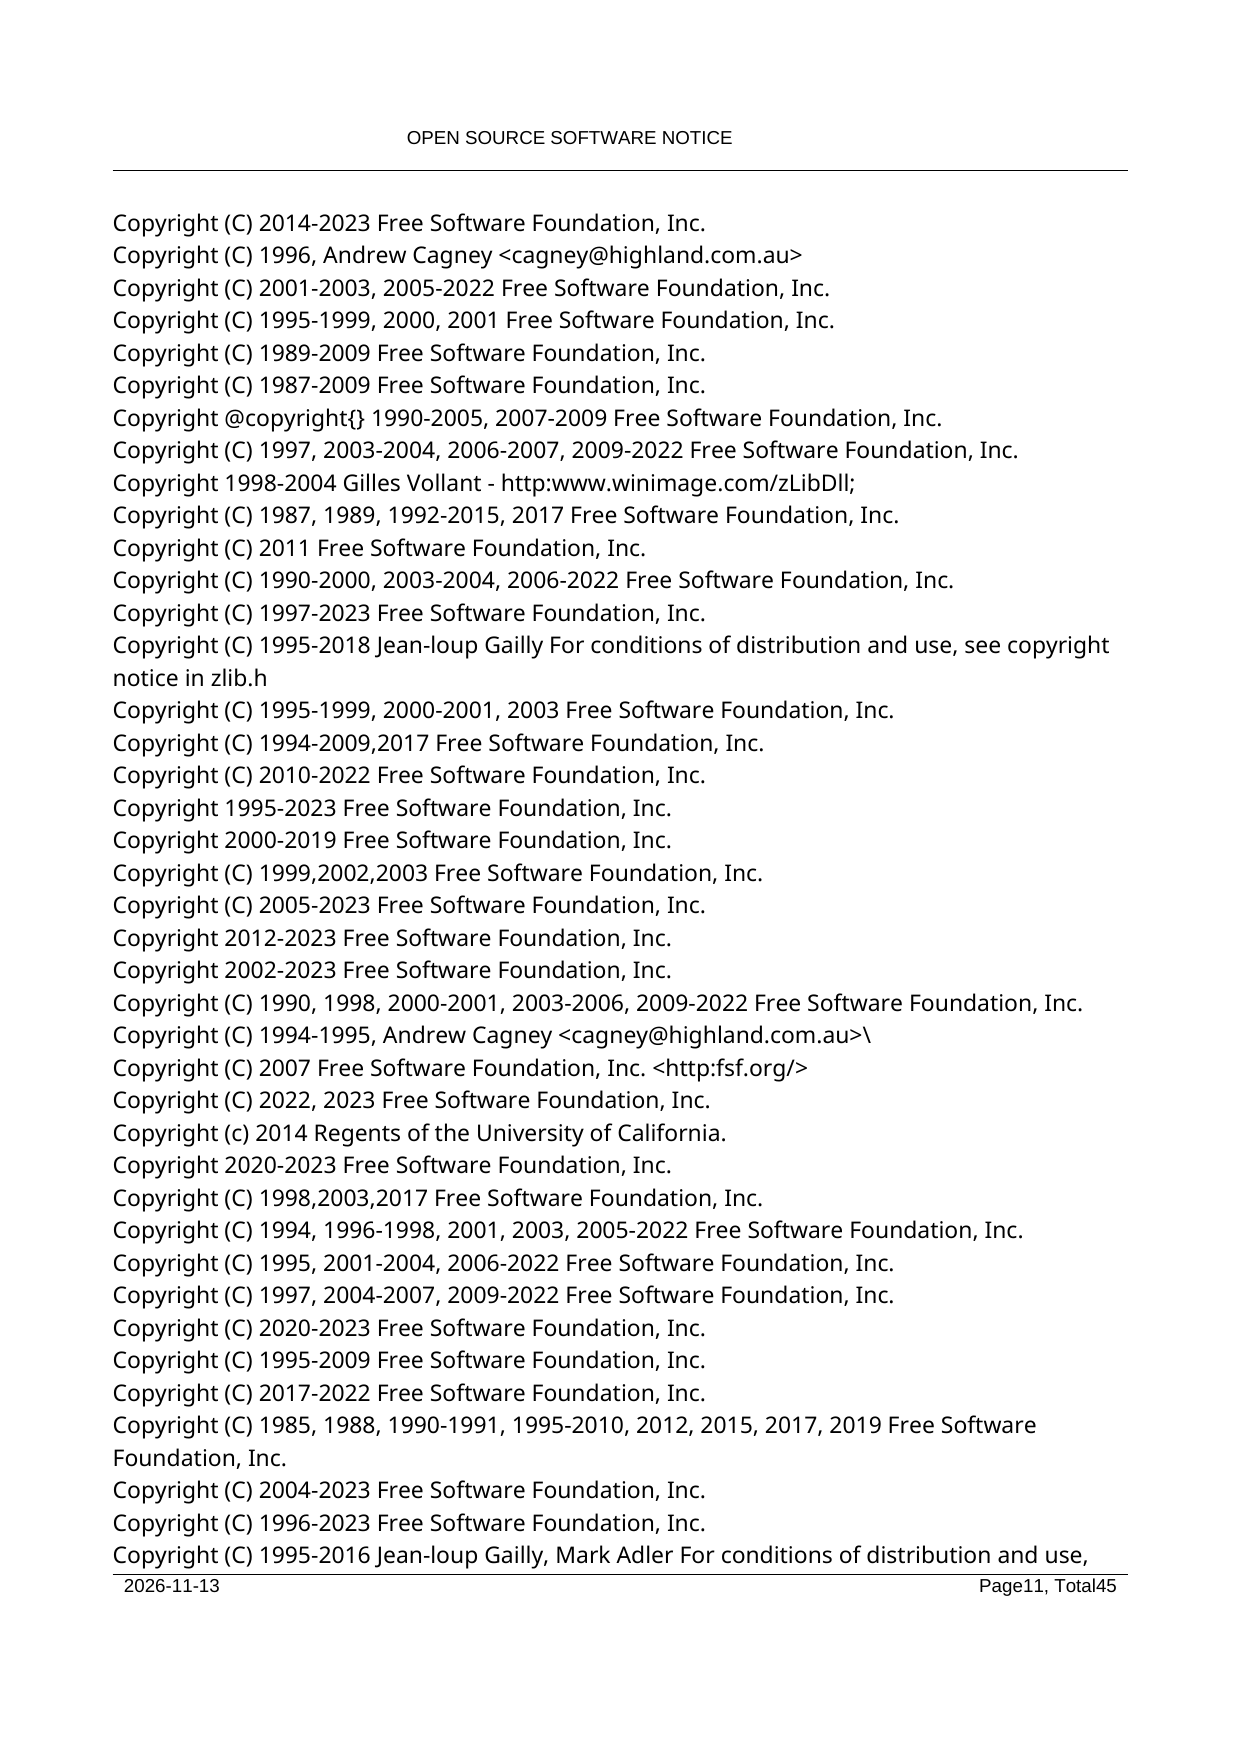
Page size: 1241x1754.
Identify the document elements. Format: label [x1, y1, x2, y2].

text [112, 206, 1128, 1571]
